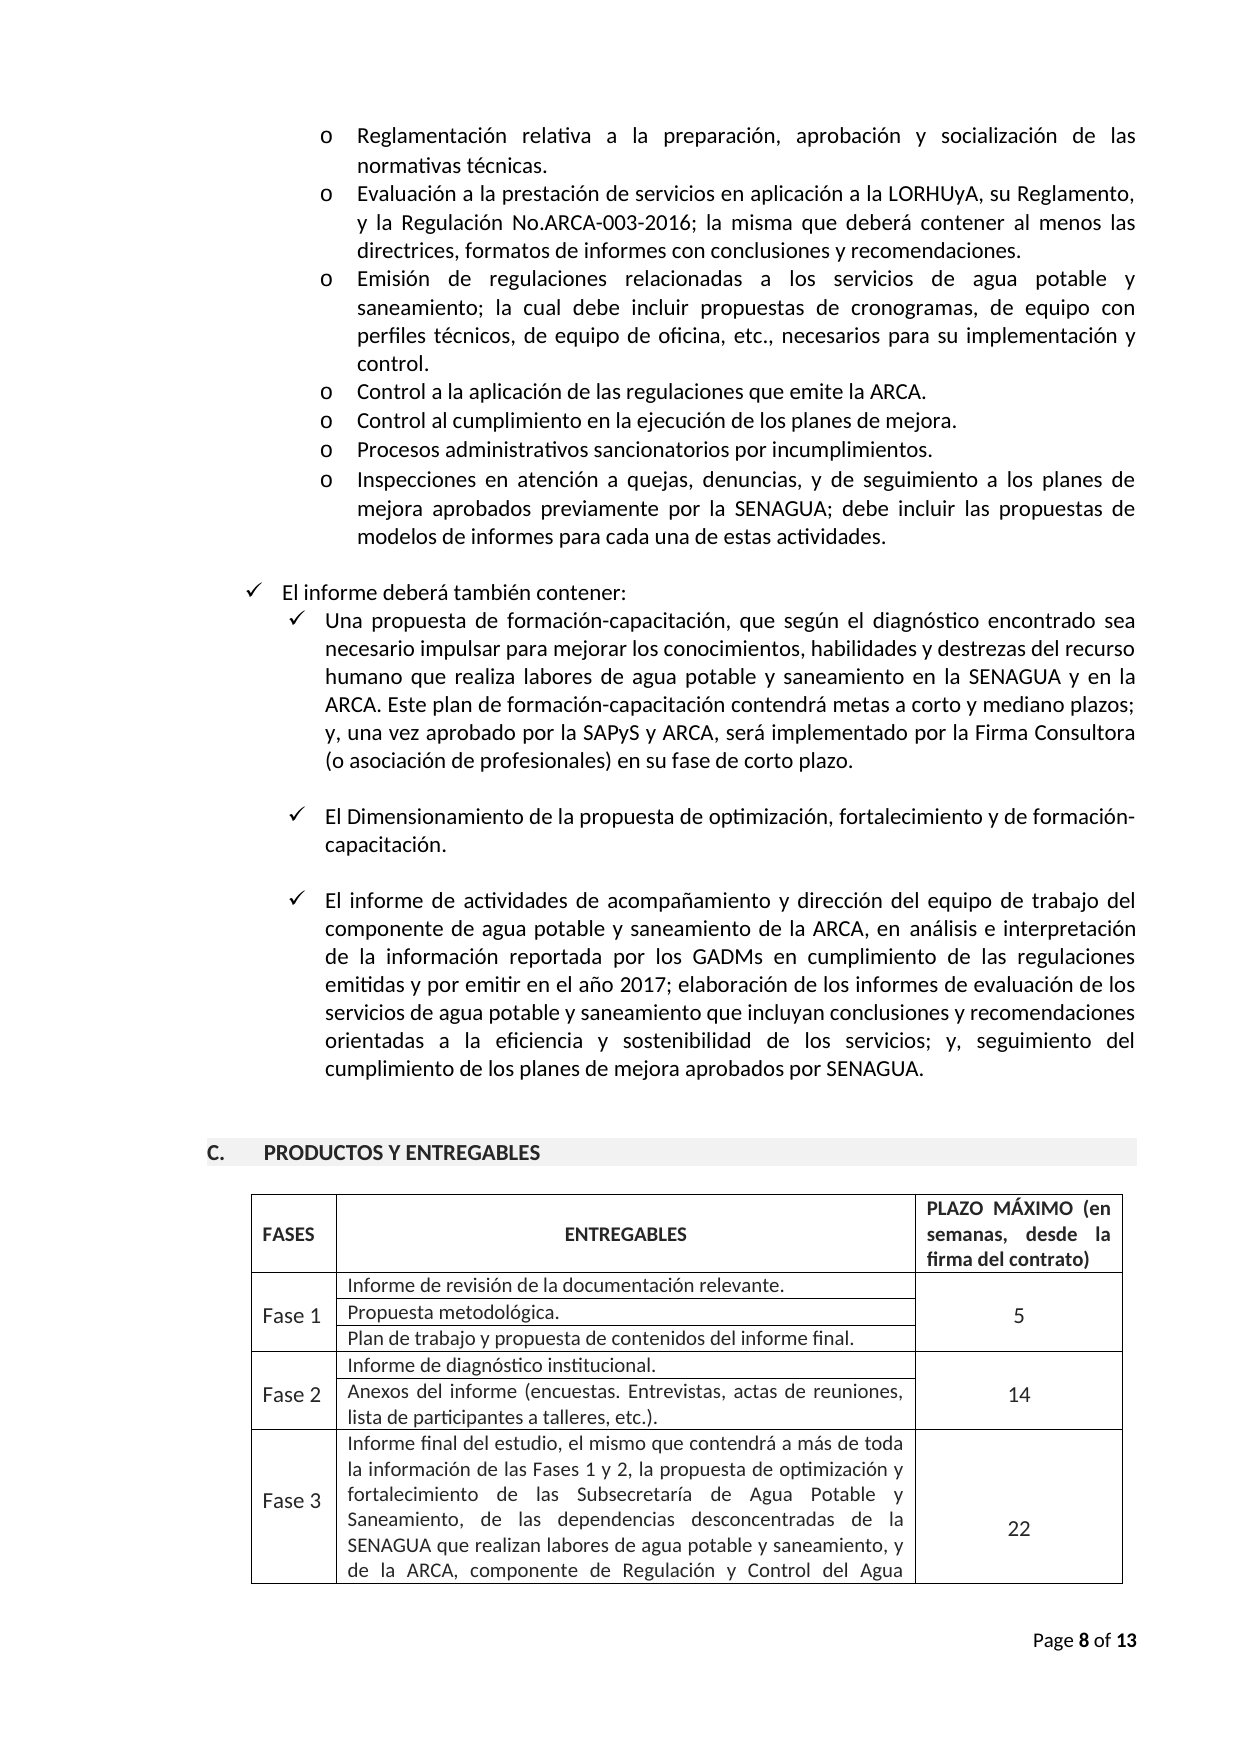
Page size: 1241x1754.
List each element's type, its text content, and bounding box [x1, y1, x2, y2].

list Control a la aplicación de las regulaciones que emite la ARCA. [319, 377, 1137, 406]
list Inspecciones en atención a quejas, denuncias, y de seguimiento a los planes de mejora aprobados previamente por la SENAGUA; debe incluir las propuestas de modelos de informes para cada una de estas actividades. [319, 465, 1137, 550]
table_cell 14 [916, 1352, 1122, 1429]
table_cell Anexos del informe (encuestas. Entrevistas, actas de reuniones, lista de participantes a talleres, etc.). [337, 1379, 915, 1429]
table_cell Plan de trabajo y propuesta de contenidos del informe final. [337, 1326, 915, 1351]
table_header ENTREGABLES [337, 1195, 915, 1272]
table_cell Informe de diagnóstico institucional. [337, 1352, 915, 1377]
list Procesos administrativos sancionatorios por incumplimientos. [319, 436, 1137, 465]
table_cell Fase 2 [252, 1352, 336, 1429]
list Evaluación a la prestación de servicios en aplicación a la LORHUyA, su Reglamento, y la Regulación No.ARCA-003-2016; la misma que deberá contener al menos las directrices, formatos de informes con conclusiones y recomendaciones. [319, 179, 1137, 264]
list El informe deberá también contener: [244, 578, 1137, 606]
list Una propuesta de formación-capacitación, que según el diagnóstico encontrado sea necesario impulsar para mejorar los conocimientos, habilidades y destrezas del recurso humano que realiza labores de agua potable y saneamiento en la SENAGUA y en la ARCA. Este plan de formación-capacitación contendrá metas a corto y mediano plazos; y, una vez aprobado por la SAPyS y ARCA, será implementado por la Firma Consultora (o asociación de profesionales) en su fase de corto plazo. [287, 606, 1137, 774]
table_cell 5 [916, 1273, 1122, 1351]
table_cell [337, 1430, 915, 1583]
list PRODUCTOS Y ENTREGABLES [207, 1138, 1137, 1166]
list Control al cumplimiento en la ejecución de los planes de mejora. [319, 406, 1137, 436]
table_cell Fase 3 [252, 1430, 336, 1583]
list Reglamentación relativa a la preparación, aprobación y socialización de las normativas técnicas. [319, 122, 1137, 179]
table_cell Informe de revisión de la documentación relevante. [337, 1273, 915, 1298]
list El Dimensionamiento de la propuesta de optimización, fortalecimiento y de formación-capacitación. [287, 802, 1137, 858]
table_header FASES [252, 1195, 336, 1272]
list El informe de actividades de acompañamiento y dirección del equipo de trabajo del componente de agua potable y saneamiento de la ARCA, en análisis e interpretación de la información reportada por los GADMs en cumplimiento de las regulaciones emitidas y por emitir en el año 2017; elaboración de los informes de evaluación de los servicios de agua potable y saneamiento que incluyan conclusiones y recomendaciones orientadas a la eficiencia y sostenibilidad de los servicios; y, seguimiento del cumplimiento de los planes de mejora aprobados por SENAGUA. [287, 886, 1137, 1082]
table_cell Fase 1 [252, 1273, 336, 1351]
list Emisión de regulaciones relacionadas a los servicios de agua potable y saneamiento; la cual debe incluir propuestas de cronogramas, de equipo con perfiles técnicos, de equipo de oficina, etc., necesarios para su implementación y control. [319, 264, 1137, 377]
table_header PLAZO MÁXIMO (en semanas, desde la firma del contrato) [916, 1195, 1122, 1272]
table_cell 22 [916, 1430, 1122, 1583]
table_cell Propuesta metodológica. [337, 1299, 915, 1324]
